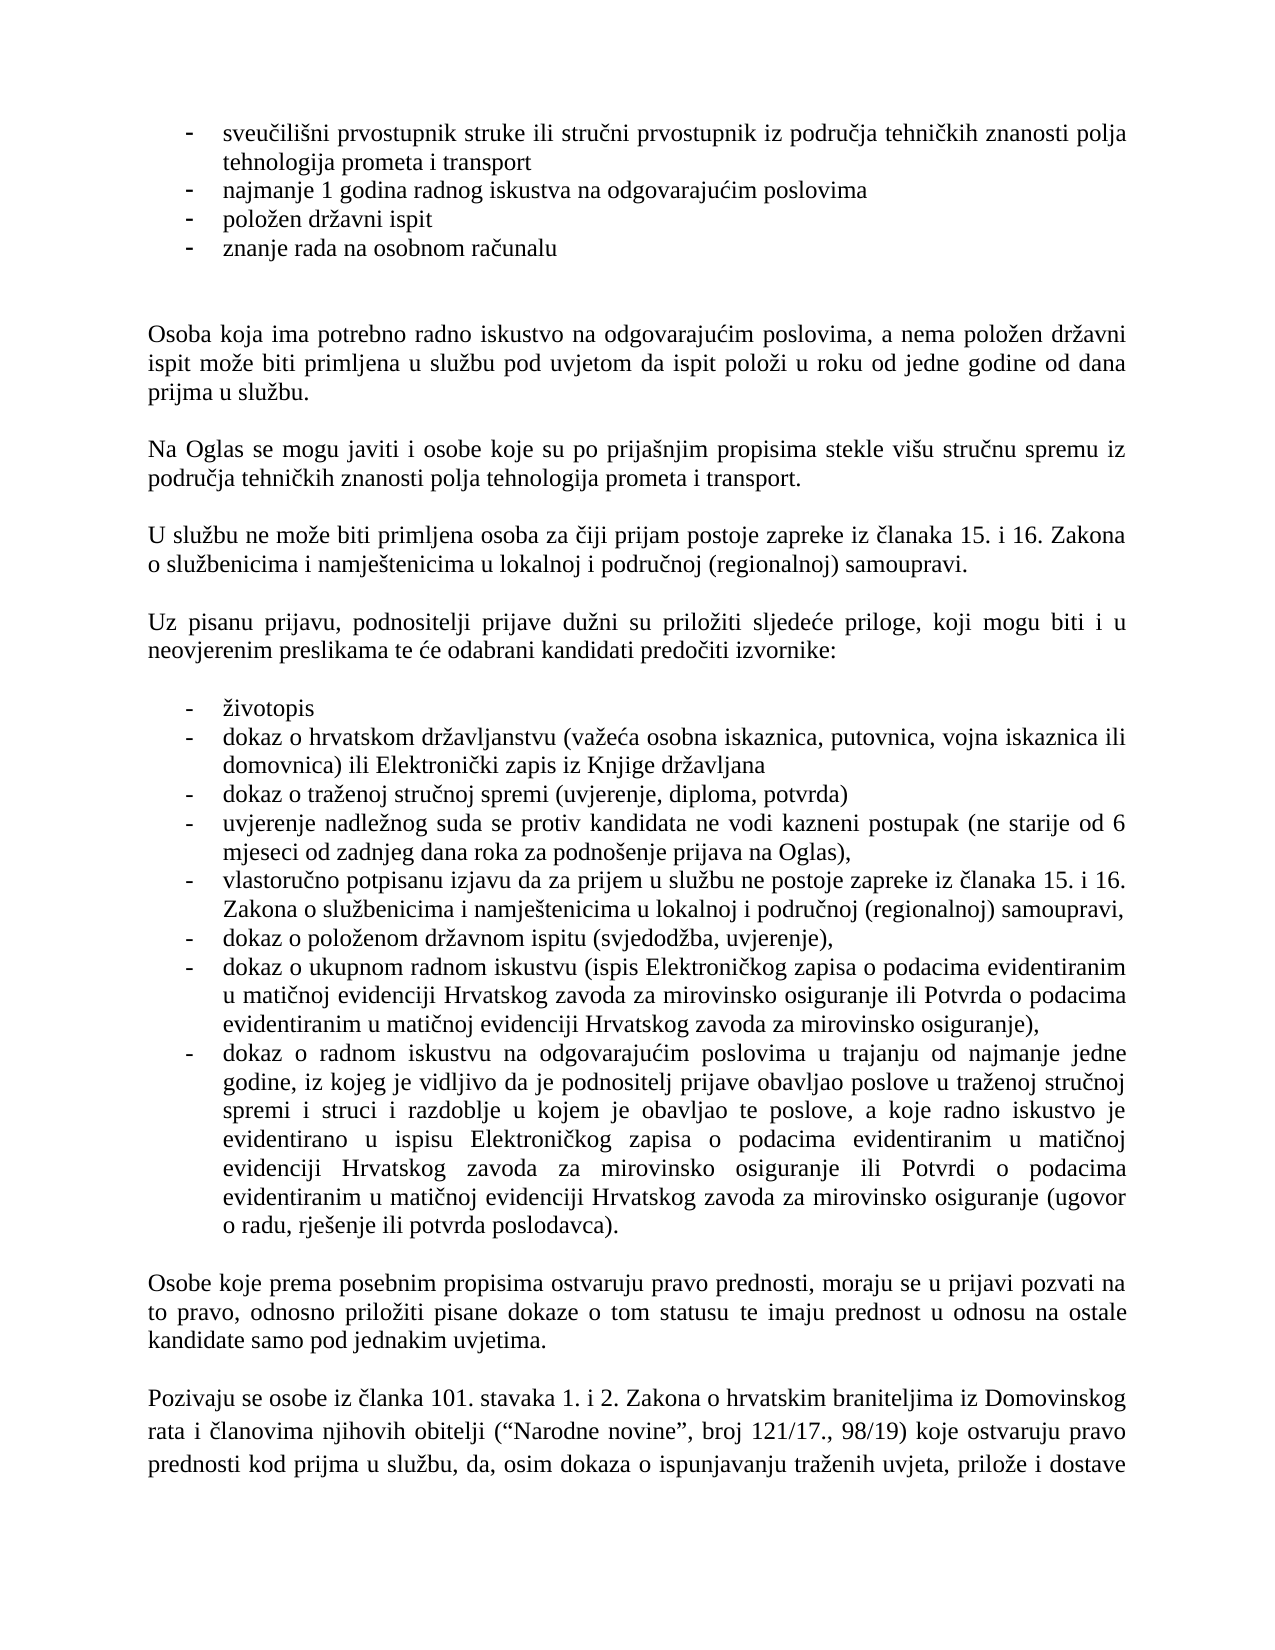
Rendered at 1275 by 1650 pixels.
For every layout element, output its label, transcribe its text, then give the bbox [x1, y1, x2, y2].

text Osoba koja ima potrebno radno iskustvo na odgovarajućim poslovima, a nema položen državni ispit može biti primljena u službu pod uvjetom da ispit položi u roku od jedne godine od dana prijma u službu. [148, 319, 1127, 406]
list dokaz o ukupnom radnom iskustvu (ispis Elektroničkog zapisa o podacima evidentiranim u matičnoj evidenciji Hrvatskog zavoda za mirovinsko osiguranje ili Potvrda o podacima evidentiranim u matičnoj evidenciji Hrvatskog zavoda za mirovinsko osiguranje), [185, 952, 1127, 1038]
list dokaz o hrvatskom državljanstvu (važeća osobna iskaznica, putovnica, vojna iskaznica ili domovnica) ili Elektronički zapis iz Knjige državljana [185, 722, 1127, 779]
list životopis [185, 693, 1127, 722]
list položen državni ispit [185, 204, 1127, 233]
list Na Oglas se mogu javiti i osobe koje su po prijašnjim propisima stekle višu stručnu spremu iz područja tehničkih znanosti polja tehnologija prometa i transport. [148, 434, 1127, 492]
list znanje rada na osobnom računalu [185, 233, 1127, 262]
text Osobe koje prema posebnim propisima ostvaruju pravo prednosti, moraju se u prijavi pozvati na to pravo, odnosno priložiti pisane dokaze o tom statusu te imaju prednost u odnosu na ostale kandidate samo pod jednakim uvjetima. [148, 1268, 1127, 1354]
text U službu ne može biti primljena osoba za čiji prijam postoje zapreke iz članaka 15. i 16. Zakona o službenicima i namještenicima u lokalnoj i područnoj (regionalnoj) samoupravi. [148, 521, 1127, 578]
list dokaz o radnom iskustvu na odgovarajućim poslovima u trajanju od najmanje jedne godine, iz kojeg je vidljivo da je podnositelj prijave obavljao poslove u traženoj stručnoj spremi i struci i razdoblje u kojem je obavljao te poslove, a koje radno iskustvo je evidentirano u ispisu Elektroničkog zapisa o podacima evidentiranim u matičnoj evidenciji Hrvatskog zavoda za mirovinsko osiguranje ili Potvrdi o podacima evidentiranim u matičnoj evidenciji Hrvatskog zavoda za mirovinsko osiguranje (ugovor o radu, rješenje ili potvrda poslodavca). [185, 1038, 1127, 1239]
list uvjerenje nadležnog suda se protiv kandidata ne vodi kazneni postupak (ne starije od 6 mjeseci od zadnjeg dana roka za podnošenje prijava na Oglas), [185, 808, 1127, 866]
list sveučilišni prvostupnik struke ili stručni prvostupnik iz područja tehničkih znanosti polja tehnologija prometa i transport [185, 118, 1127, 176]
text Uz pisanu prijavu, podnositelji prijave dužni su priložiti sljedeće priloge, koji mogu biti i u neovjerenim preslikama te će odabrani kandidati predočiti izvornike: [148, 607, 1127, 664]
list dokaz o traženoj stručnoj spremi (uvjerenje, diploma, potvrda) [185, 779, 1127, 808]
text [148, 1383, 1127, 1478]
list vlastoručno potpisanu izjavu da za prijem u službu ne postoje zapreke iz članaka 15. i 16. Zakona o službenicima i namještenicima u lokalnoj i područnoj (regionalnoj) samoupravi, [185, 866, 1127, 923]
list dokaz o položenom državnom ispitu (svjedodžba, uvjerenje), [185, 923, 1127, 952]
list najmanje 1 godina radnog iskustva na odgovarajućim poslovima [185, 176, 1127, 204]
